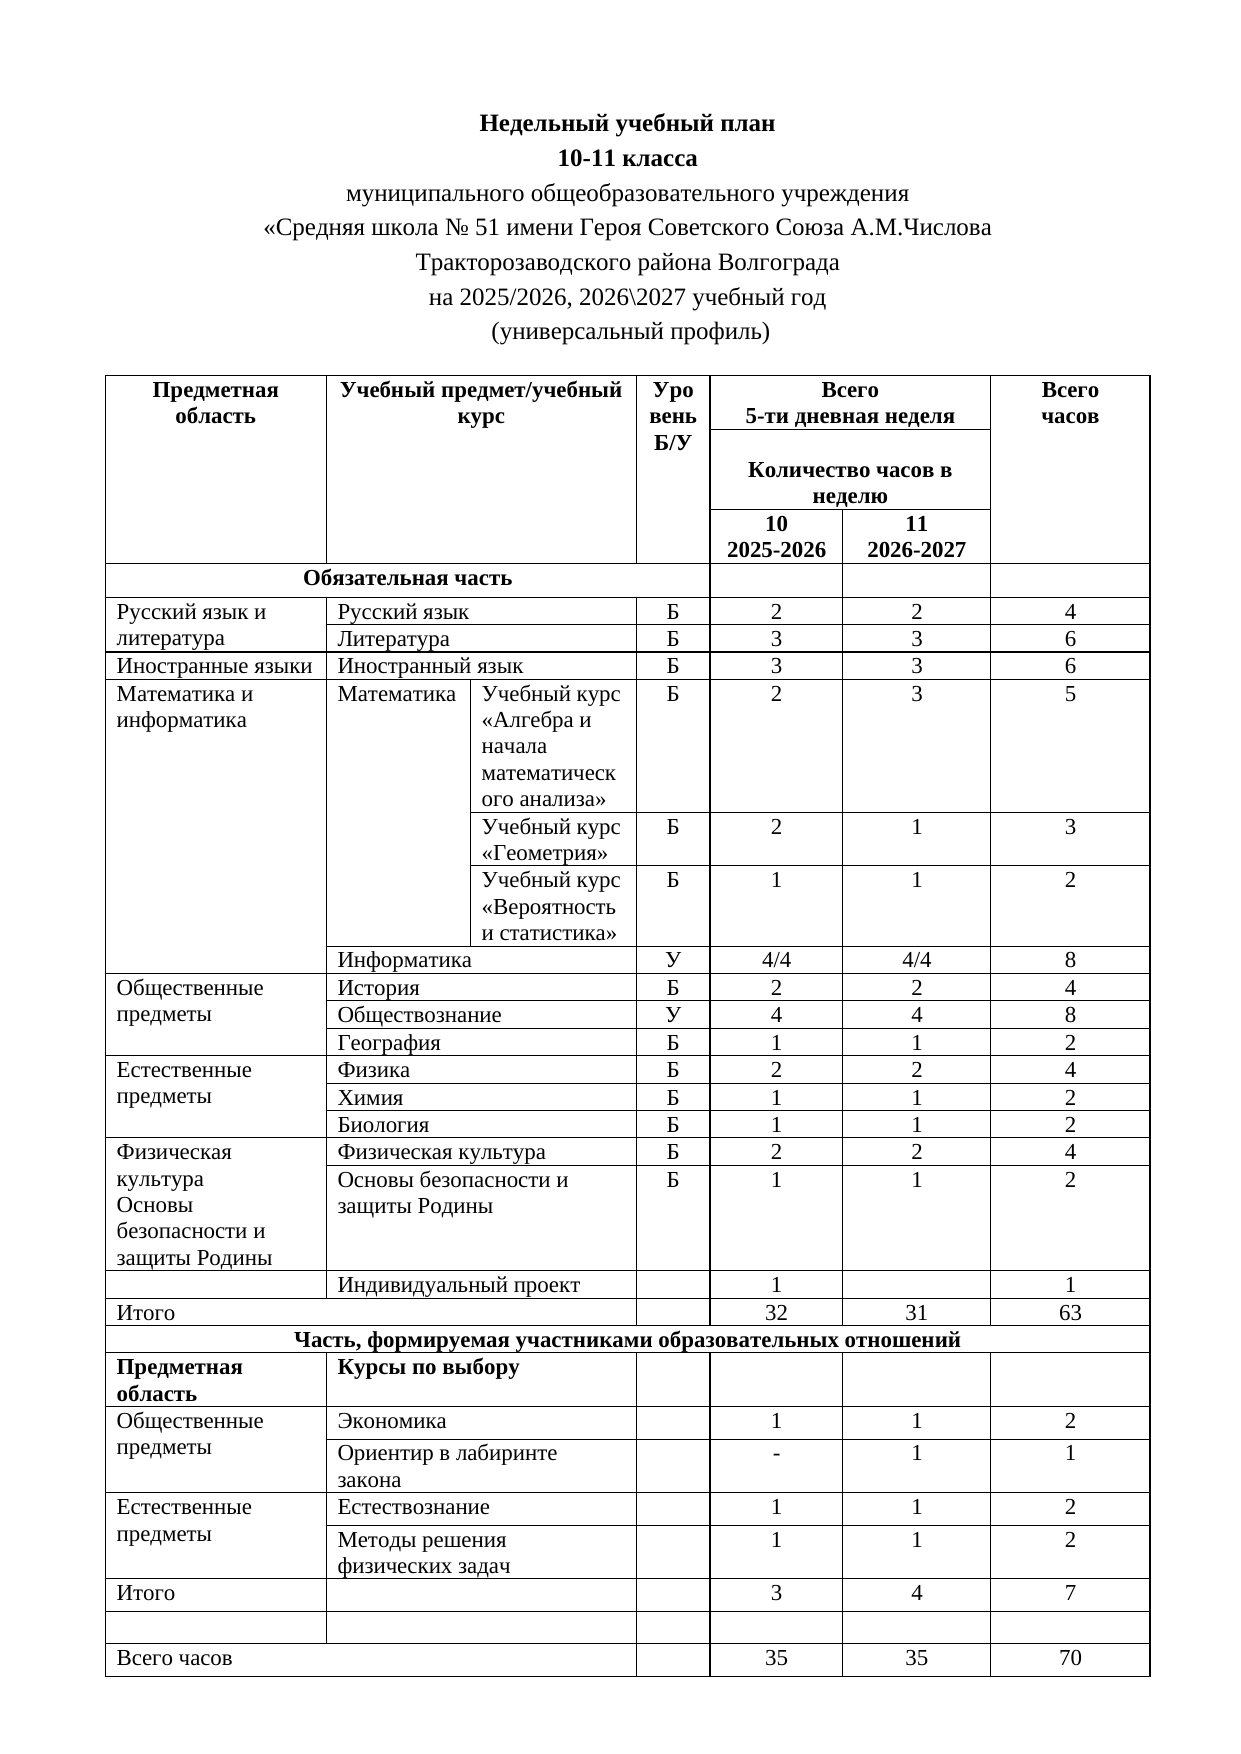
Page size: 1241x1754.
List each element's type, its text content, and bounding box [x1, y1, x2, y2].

table_cell [327, 1579, 636, 1611]
table_cell Количество часов в неделю [711, 430, 990, 509]
table_cell Б [637, 813, 709, 865]
table_cell Естественные предметы [106, 1493, 326, 1578]
table_cell 2 [711, 813, 842, 865]
table_cell 4 [843, 1579, 990, 1611]
table_header Всего часов [991, 376, 1149, 563]
table_cell Литература [327, 625, 636, 651]
table_cell Основы безопасности и защиты Родины [327, 1166, 636, 1270]
table_cell 1 [711, 1407, 842, 1438]
table_cell Б [637, 1056, 709, 1082]
table_cell [991, 564, 1149, 597]
table_header Предметная область [106, 376, 326, 563]
table_cell Б [637, 974, 709, 1000]
table_cell 4 [991, 1138, 1149, 1165]
table_cell 6 [991, 653, 1149, 679]
table_cell Обязательная часть [106, 564, 709, 597]
table_cell 1 [711, 1526, 842, 1578]
table_cell 4 [843, 1001, 990, 1028]
table_cell [843, 1271, 990, 1297]
table_cell 3 [711, 653, 842, 679]
table_cell 4/4 [711, 947, 842, 973]
table_cell 3 [843, 625, 990, 651]
table_cell 2 [843, 974, 990, 1000]
table_cell 4 [991, 974, 1149, 1000]
table_cell [327, 1612, 636, 1643]
table_cell 32 [711, 1299, 842, 1325]
table_cell 2 [991, 1029, 1149, 1055]
table_cell 35 [711, 1644, 842, 1676]
table_cell 2 [711, 680, 842, 812]
table_cell 3 [711, 1579, 842, 1611]
table_cell 2 [991, 1111, 1149, 1137]
table_cell Ориентир в лабиринте закона [327, 1440, 636, 1492]
table_cell Иностранные языки [106, 653, 326, 679]
table_cell 1 [843, 1440, 990, 1492]
table_cell Часть, формируемая участниками образовательных отношений [106, 1326, 1149, 1352]
table_cell Б [637, 866, 709, 946]
table_cell 1 [843, 1166, 990, 1270]
text Недельный учебный план [44, 108, 1211, 137]
table_cell [843, 564, 990, 597]
table_cell Всего часов [106, 1644, 636, 1676]
table_cell 4 [991, 598, 1149, 624]
table_cell Б [637, 1138, 709, 1165]
text муниципального общеобразовательного учреждения [44, 178, 1211, 206]
table_cell Б [637, 1084, 709, 1110]
table_cell Итого [106, 1579, 326, 1611]
table_cell [843, 1353, 990, 1406]
table_cell 70 [991, 1644, 1149, 1676]
table_cell [711, 564, 842, 597]
table_cell 1 [711, 1493, 842, 1524]
table_cell 3 [843, 653, 990, 679]
table_cell 2 [711, 1138, 842, 1165]
table_cell 6 [991, 625, 1149, 651]
table_cell [843, 1612, 990, 1643]
table_cell Общественные предметы [106, 974, 326, 1055]
table_cell [637, 1612, 709, 1643]
table_cell 1 [711, 866, 842, 946]
table_cell Предметная область [106, 1353, 326, 1406]
table_cell 3 [711, 625, 842, 651]
table_cell Курсы по выбору [327, 1353, 636, 1406]
table_cell Обществознание [327, 1001, 636, 1028]
table_cell 1 [843, 1029, 990, 1055]
table_cell Математика [327, 680, 470, 946]
table_cell Химия [327, 1084, 636, 1110]
table_cell Б [637, 1166, 709, 1270]
table_cell 1 [711, 1166, 842, 1270]
table_cell 8 [991, 1001, 1149, 1028]
table_cell Иностранный язык [327, 653, 636, 679]
table_cell Б [637, 653, 709, 679]
table_cell Методы решения физических задач [327, 1526, 636, 1578]
table_cell 31 [843, 1299, 990, 1325]
table_cell 1 [711, 1271, 842, 1297]
table_cell 4/4 [843, 947, 990, 973]
table_cell 1 [843, 1493, 990, 1524]
table_cell Математика и информатика [106, 680, 326, 973]
table_cell 2 [991, 866, 1149, 946]
table_cell Информатика [327, 947, 636, 973]
table_cell 10 2025-2026 [711, 510, 842, 563]
table_cell 1 [711, 1084, 842, 1110]
table_cell Биология [327, 1111, 636, 1137]
table_cell Б [637, 625, 709, 651]
table_cell Б [637, 598, 709, 624]
table_cell Экономика [327, 1407, 636, 1438]
table_cell Индивидуальный проект [327, 1271, 636, 1297]
table_cell [637, 1299, 709, 1325]
table_cell 1 [991, 1440, 1149, 1492]
table_cell [637, 1271, 709, 1297]
table_cell Учебный курс «Геометрия» [471, 813, 636, 865]
table_cell 63 [991, 1299, 1149, 1325]
table_cell 5 [991, 680, 1149, 812]
table_cell Б [637, 1111, 709, 1137]
text Тракторозаводского района Волгограда [44, 247, 1211, 276]
table_cell Б [637, 1029, 709, 1055]
table_cell 2 [843, 598, 990, 624]
text 10-11 класса [44, 143, 1211, 172]
table_cell Физическая культура Основы безопасности и защиты Родины [106, 1138, 326, 1270]
table_cell 2 [843, 1138, 990, 1165]
table_cell [106, 1271, 326, 1297]
table_cell [711, 1612, 842, 1643]
text «Средняя школа № 51 имени Героя Советского Союза А.М.Числова [44, 212, 1211, 241]
table_cell [637, 1440, 709, 1492]
table_cell 1 [843, 813, 990, 865]
table_cell 2 [711, 598, 842, 624]
text на 2025/2026, 2026\2027 учебный год [44, 282, 1211, 311]
table_cell 8 [991, 947, 1149, 973]
table_cell 2 [991, 1407, 1149, 1438]
table_cell [637, 1579, 709, 1611]
table_cell Русский язык [327, 598, 636, 624]
table_cell Физика [327, 1056, 636, 1082]
table_cell 1 [711, 1029, 842, 1055]
table_cell 2 [711, 1056, 842, 1082]
table_cell Общественные предметы [106, 1407, 326, 1492]
table_header Уровень Б/У [637, 376, 709, 563]
table_cell 1 [843, 1111, 990, 1137]
table_cell История [327, 974, 636, 1000]
table_cell [991, 1353, 1149, 1406]
table_cell Учебный курс «Алгебра и начала математического анализа» [471, 680, 636, 812]
text (универсальный профиль) [44, 316, 1211, 345]
table_cell [991, 1612, 1149, 1643]
table_cell 2 [843, 1056, 990, 1082]
table_cell География [327, 1029, 636, 1055]
table_cell 3 [843, 680, 990, 812]
table_cell Естественные предметы [106, 1056, 326, 1137]
table_cell 1 [991, 1271, 1149, 1297]
table_cell У [637, 947, 709, 973]
table_cell Физическая культура [327, 1138, 636, 1165]
table_cell Естествознание [327, 1493, 636, 1524]
table_cell 35 [843, 1644, 990, 1676]
table_cell 4 [711, 1001, 842, 1028]
table_cell [711, 1353, 842, 1406]
table_header Учебный предмет/учебный курс [327, 376, 636, 563]
table_cell 1 [843, 1526, 990, 1578]
table_cell Б [637, 680, 709, 812]
table_cell 2 [991, 1084, 1149, 1110]
table_cell 1 [843, 1084, 990, 1110]
table_header Всего 5-ти дневная неделя [711, 376, 990, 429]
table_cell 2 [991, 1526, 1149, 1578]
table_cell 2 [991, 1493, 1149, 1524]
table_cell Русский язык и литература [106, 598, 326, 651]
table_cell 7 [991, 1579, 1149, 1611]
table_cell [637, 1526, 709, 1578]
table_cell 2 [711, 974, 842, 1000]
table_cell У [637, 1001, 709, 1028]
table_cell 4 [991, 1056, 1149, 1082]
table_cell 3 [991, 813, 1149, 865]
table_cell 1 [711, 1111, 842, 1137]
table_cell 11 2026-2027 [843, 510, 990, 563]
table_cell 1 [843, 866, 990, 946]
table_cell Учебный курс «Вероятность и статистика» [471, 866, 636, 946]
table_cell [637, 1493, 709, 1524]
table_cell 1 [843, 1407, 990, 1438]
table_cell - [711, 1440, 842, 1492]
table_cell [106, 1612, 326, 1643]
table_cell Итого [106, 1299, 636, 1325]
table_cell [637, 1353, 709, 1406]
table_cell 2 [991, 1166, 1149, 1270]
table_cell [637, 1407, 709, 1438]
table_cell [637, 1644, 709, 1676]
